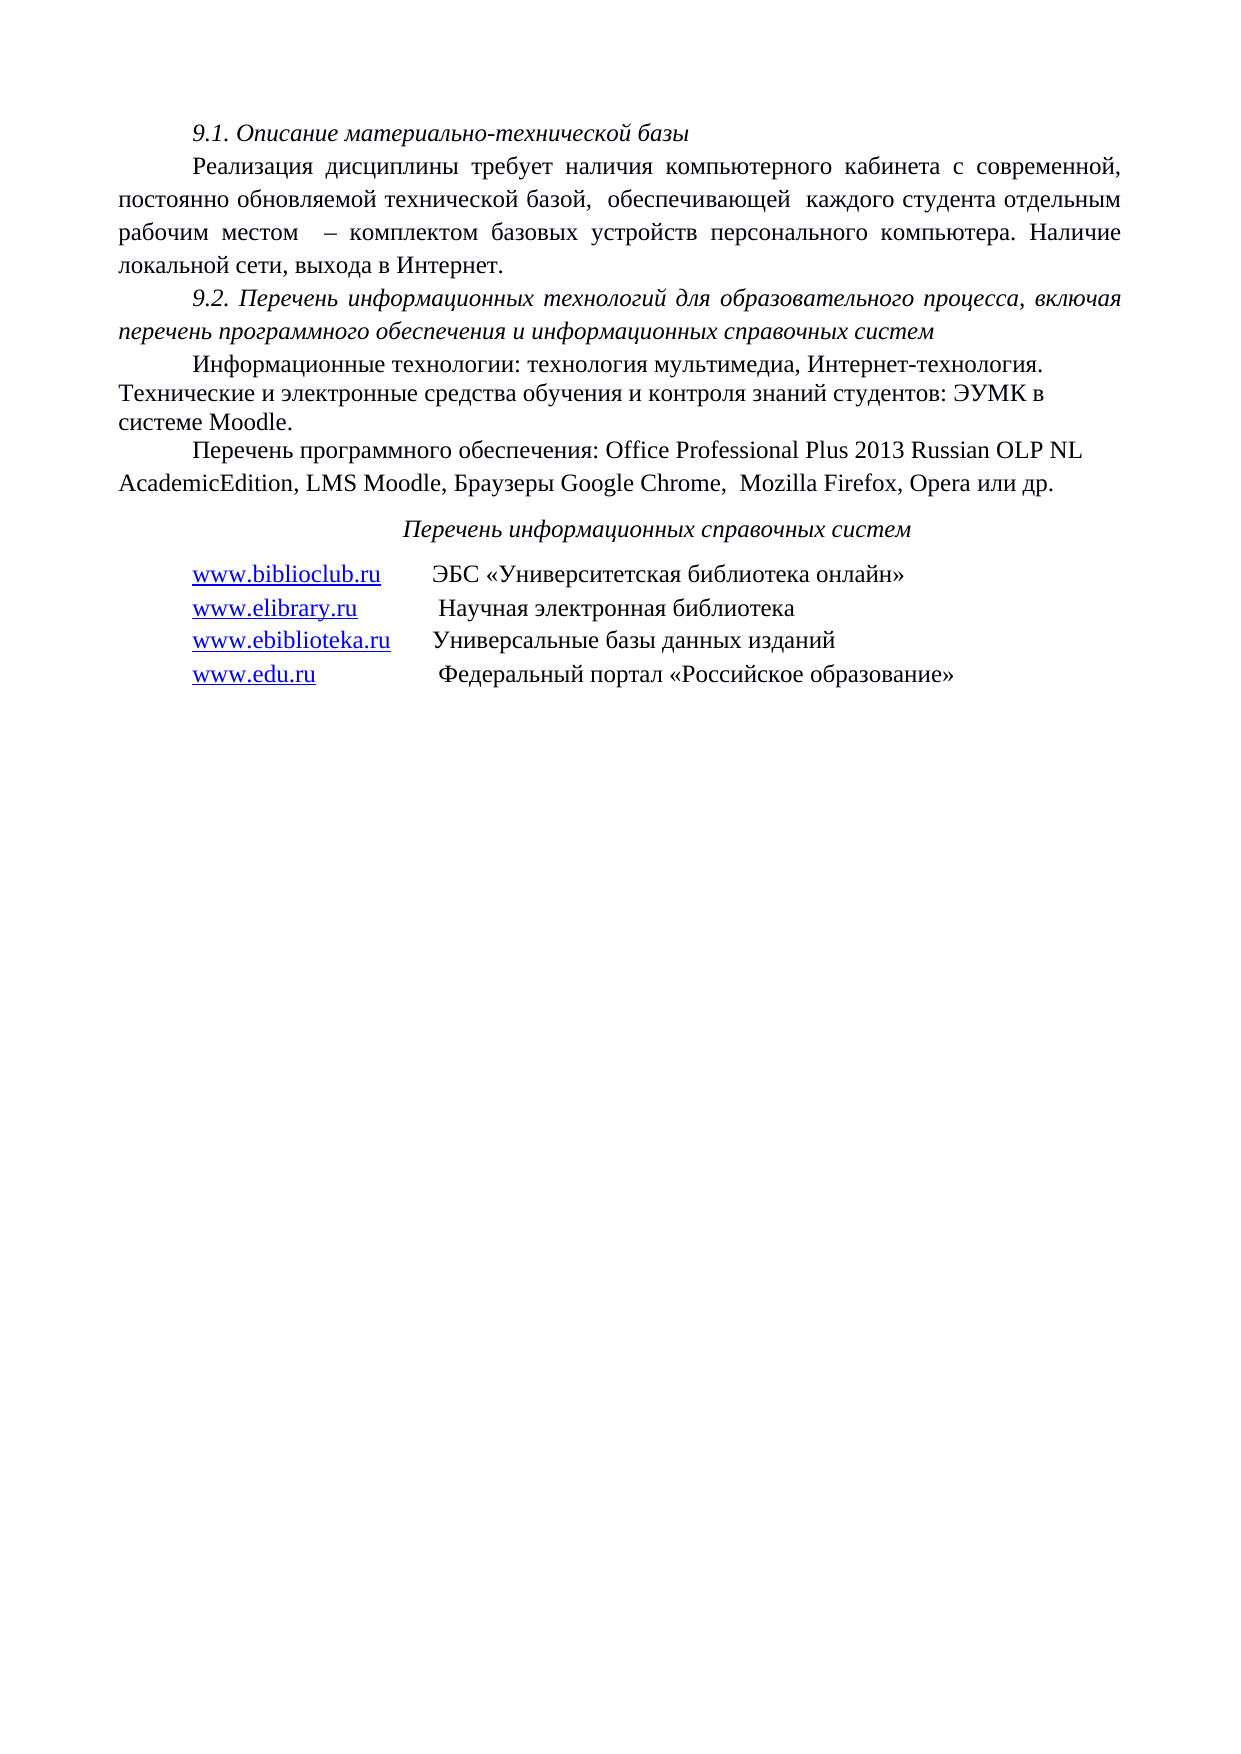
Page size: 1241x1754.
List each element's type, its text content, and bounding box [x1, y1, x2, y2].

text www.ebiblioteka.ru Универсальные базы данных изданий [118, 626, 1122, 654]
text www.biblioclub.ru ЭБС «Университетская библиотека онлайн» [118, 559, 1122, 588]
text Информационные технологии: технология мультимедиа, Интернет-технология. [118, 349, 1122, 378]
text 9.2. Перечень информационных технологий для образовательного процесса, включая перечень программного обеспечения и информационных справочных систем [118, 283, 1122, 345]
text www.edu.ru Федеральный портал «Российское образование» [118, 659, 1122, 687]
text Технические и электронные средства обучения и контроля знаний студентов: ЭУМК в системе Moodle. [118, 378, 1122, 436]
text Перечень программного обеспечения: Office Professional Plus 2013 Russian OLP NL AcademicEdition, LMS Moodle, Браузеры Google Chrome, Mozilla Firefox, Opera или др. [118, 436, 1122, 497]
text www.elibrary.ru Научная электронная библиотека [118, 593, 1122, 621]
text 9.1. Описание материально-технической базы [118, 118, 1122, 147]
text Перечень информационных справочных систем [118, 514, 1122, 543]
text Реализация дисциплины требует наличия компьютерного кабинета с современной, постоянно обновляемой технической базой, обеспечивающей каждого студента отдельным рабочим местом – комплектом базовых устройств персонального компьютера. Наличие локальной сети, выхода в Интернет. [118, 151, 1122, 279]
